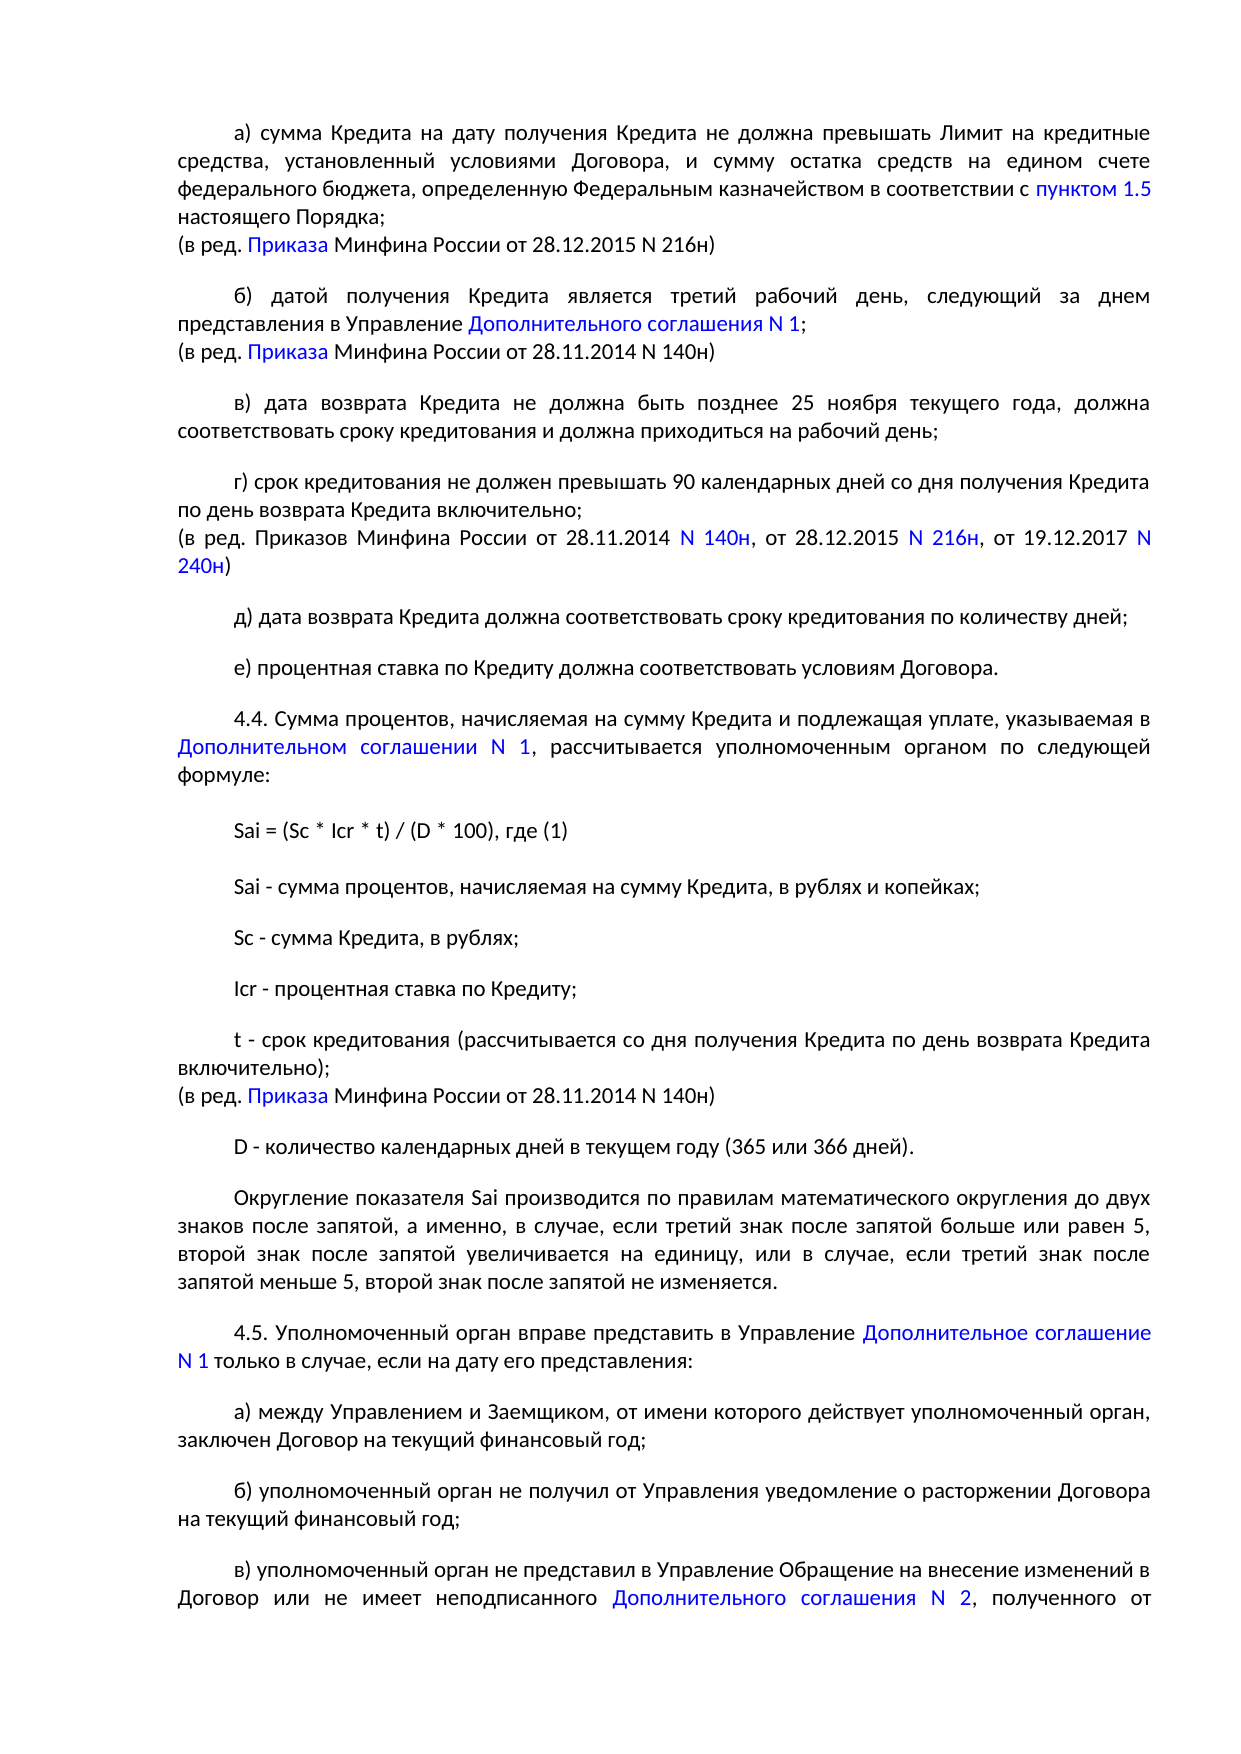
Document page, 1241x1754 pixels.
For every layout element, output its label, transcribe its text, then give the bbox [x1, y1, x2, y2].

text д) дата возврата Кредита должна соответствовать сроку кредитования по количеству дней; [177, 602, 1152, 630]
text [177, 1555, 1152, 1611]
text е) процентная ставка по Кредиту должна соответствовать условиям Договора. [177, 653, 1152, 681]
text Sai - сумма процентов, начисляемая на сумму Кредита, в рублях и копейках; [177, 872, 1152, 900]
text Sai = (Sc * Icr * t) / (D * 100), где (1) [177, 816, 1152, 844]
text 4.4. Сумма процентов, начисляемая на сумму Кредита и подлежащая уплате, указываемая в Дополнительном соглашении N 1, рассчитывается уполномоченным органом по следующей формуле: [177, 704, 1152, 788]
text Icr - процентная ставка по Кредиту; [177, 974, 1152, 1002]
text Sc - сумма Кредита, в рублях; [177, 923, 1152, 951]
text D - количество календарных дней в текущем году (365 или 366 дней). [177, 1132, 1152, 1160]
text а) сумма Кредита на дату получения Кредита не должна превышать Лимит на кредитные средства, установленный условиями Договора, и сумму остатка средств на едином счете федерального бюджета, определенную Федеральным казначейством в соответствии с пунктом 1.5 настоящего Порядка; [177, 118, 1152, 230]
text t - срок кредитования (рассчитывается со дня получения Кредита по день возврата Кредита включительно); [177, 1025, 1152, 1081]
text Округление показателя Sai производится по правилам математического округления до двух знаков после запятой, а именно, в случае, если третий знак после запятой больше или равен 5, второй знак после запятой увеличивается на единицу, или в случае, если третий знак после запятой меньше 5, второй знак после запятой не изменяется. [177, 1183, 1152, 1295]
text б) датой получения Кредита является третий рабочий день, следующий за днем представления в Управление Дополнительного соглашения N 1; [177, 281, 1152, 337]
text (в ред. Приказа Минфина России от 28.11.2014 N 140н) [177, 337, 1152, 365]
text (в ред. Приказа Минфина России от 28.12.2015 N 216н) [177, 230, 1152, 258]
text а) между Управлением и Заемщиком, от имени которого действует уполномоченный орган, заключен Договор на текущий финансовый год; [177, 1397, 1152, 1453]
text (в ред. Приказа Минфина России от 28.11.2014 N 140н) [177, 1081, 1152, 1109]
text б) уполномоченный орган не получил от Управления уведомление о расторжении Договора на текущий финансовый год; [177, 1476, 1152, 1532]
text (в ред. Приказов Минфина России от 28.11.2014 N 140н, от 28.12.2015 N 216н, от 19.12.2017 N 240н) [177, 523, 1152, 579]
text г) срок кредитования не должен превышать 90 календарных дней со дня получения Кредита по день возврата Кредита включительно; [177, 467, 1152, 523]
text в) дата возврата Кредита не должна быть позднее 25 ноября текущего года, должна соответствовать сроку кредитования и должна приходиться на рабочий день; [177, 388, 1152, 444]
text 4.5. Уполномоченный орган вправе представить в Управление Дополнительное соглашение N 1 только в случае, если на дату его представления: [177, 1318, 1152, 1374]
